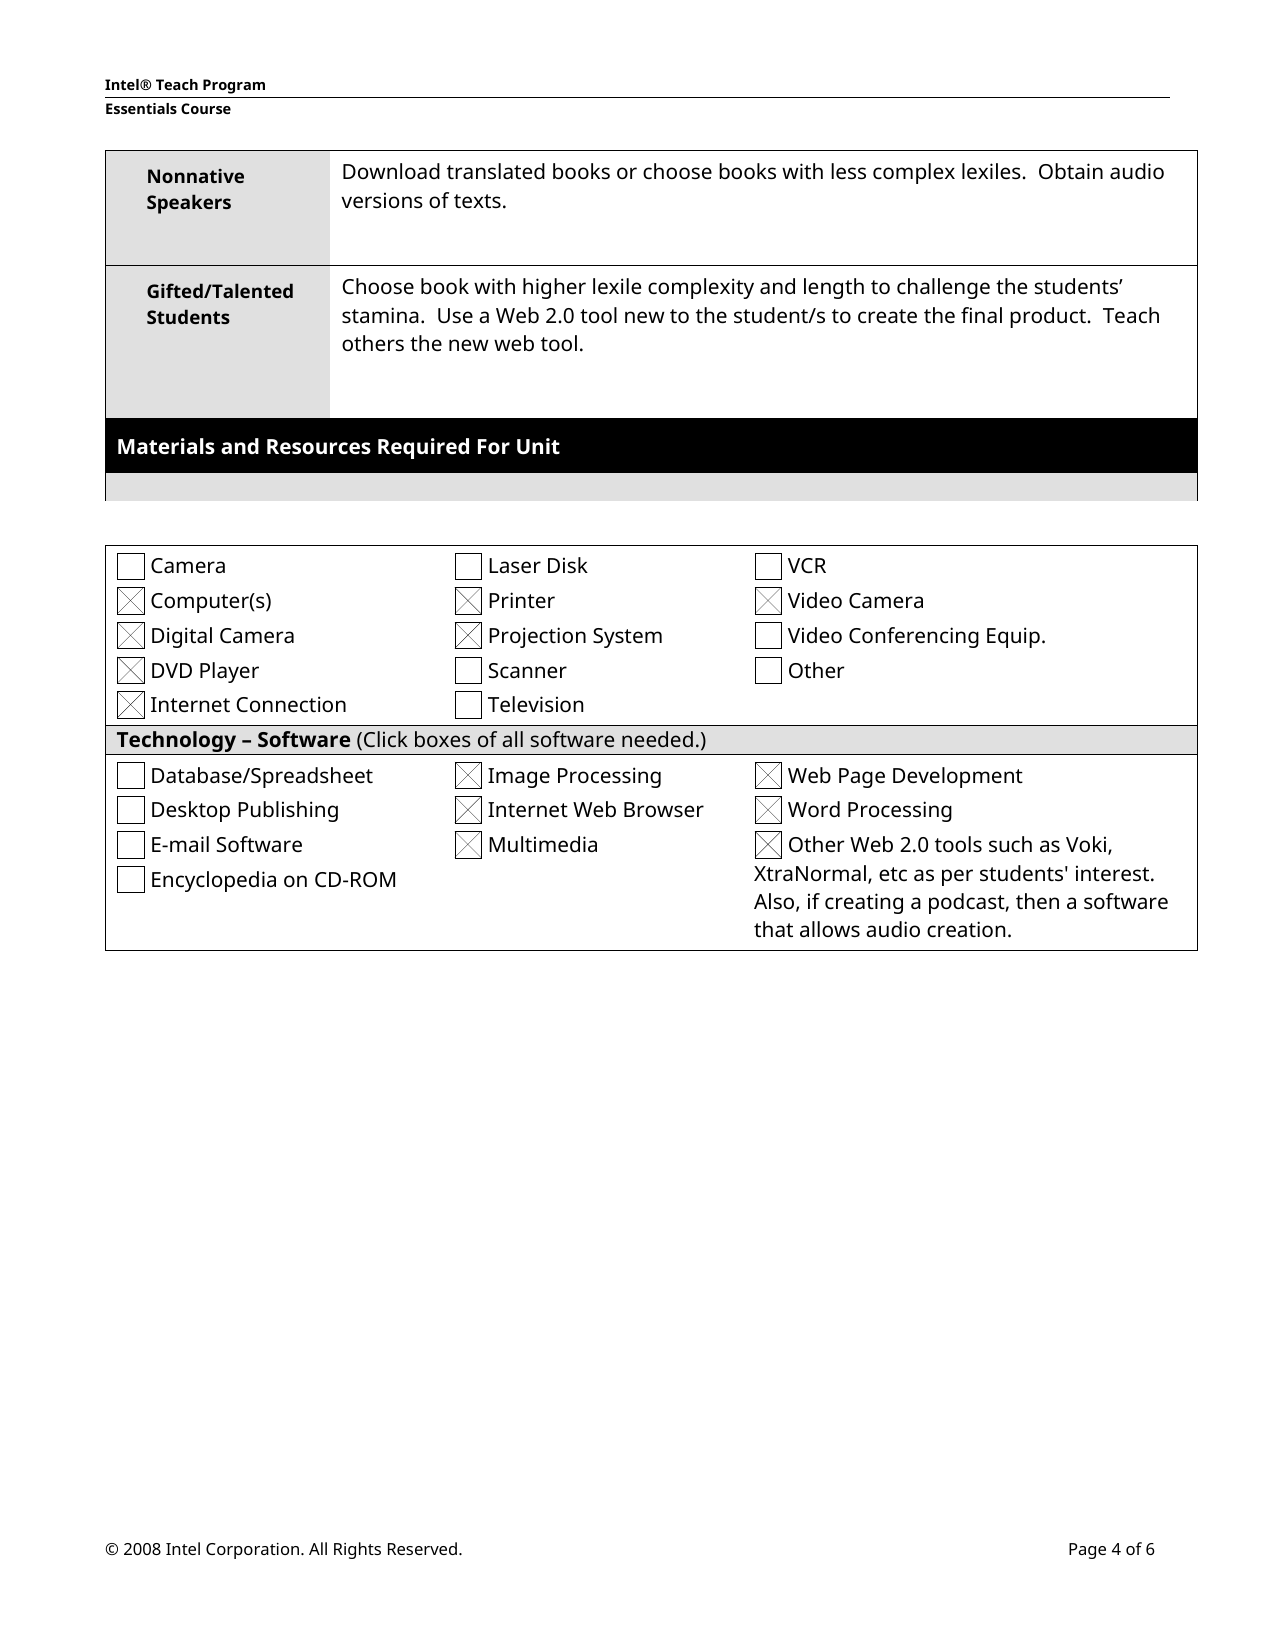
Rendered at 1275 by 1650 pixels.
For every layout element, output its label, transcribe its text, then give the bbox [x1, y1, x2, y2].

table_cell Image Processing Internet Web Browser Multimedia [443, 755, 743, 950]
table_cell Materials and Resources Required For Unit [106, 419, 1197, 473]
table_cell Web Page Development Word Processing Other Web 2.0 tools such as Voki, XtraNormal, etc as per students' interest. Also, if creating a podcast, then a software that allows audio creation. [743, 755, 1197, 950]
table_cell Download translated books or choose books with less complex lexiles. Obtain audio versions of texts. [330, 151, 1197, 265]
table_header VCR Video Camera Video Conferencing Equip. Other [743, 546, 1197, 725]
table_cell [106, 266, 135, 418]
table_cell Technology – Software (Click boxes of all software needed.) [106, 726, 1197, 754]
table_cell Database/Spreadsheet Desktop Publishing E-mail Software Encyclopedia on CD-ROM [106, 755, 442, 950]
table_cell [106, 473, 1197, 501]
table_cell [106, 151, 135, 265]
table_header Laser Disk Printer Projection System Scanner Television [443, 546, 743, 725]
table_cell Nonnative Speakers [135, 151, 330, 265]
table_cell Choose book with higher lexile complexity and length to challenge the students’ stamina. Use a Web 2.0 tool new to the student/s to create the final product. Teach others the new web tool. [330, 266, 1197, 418]
table_cell Gifted/Talented Students [135, 266, 330, 418]
table_header Camera Computer(s) Digital Camera DVD Player Internet Connection [106, 546, 442, 725]
